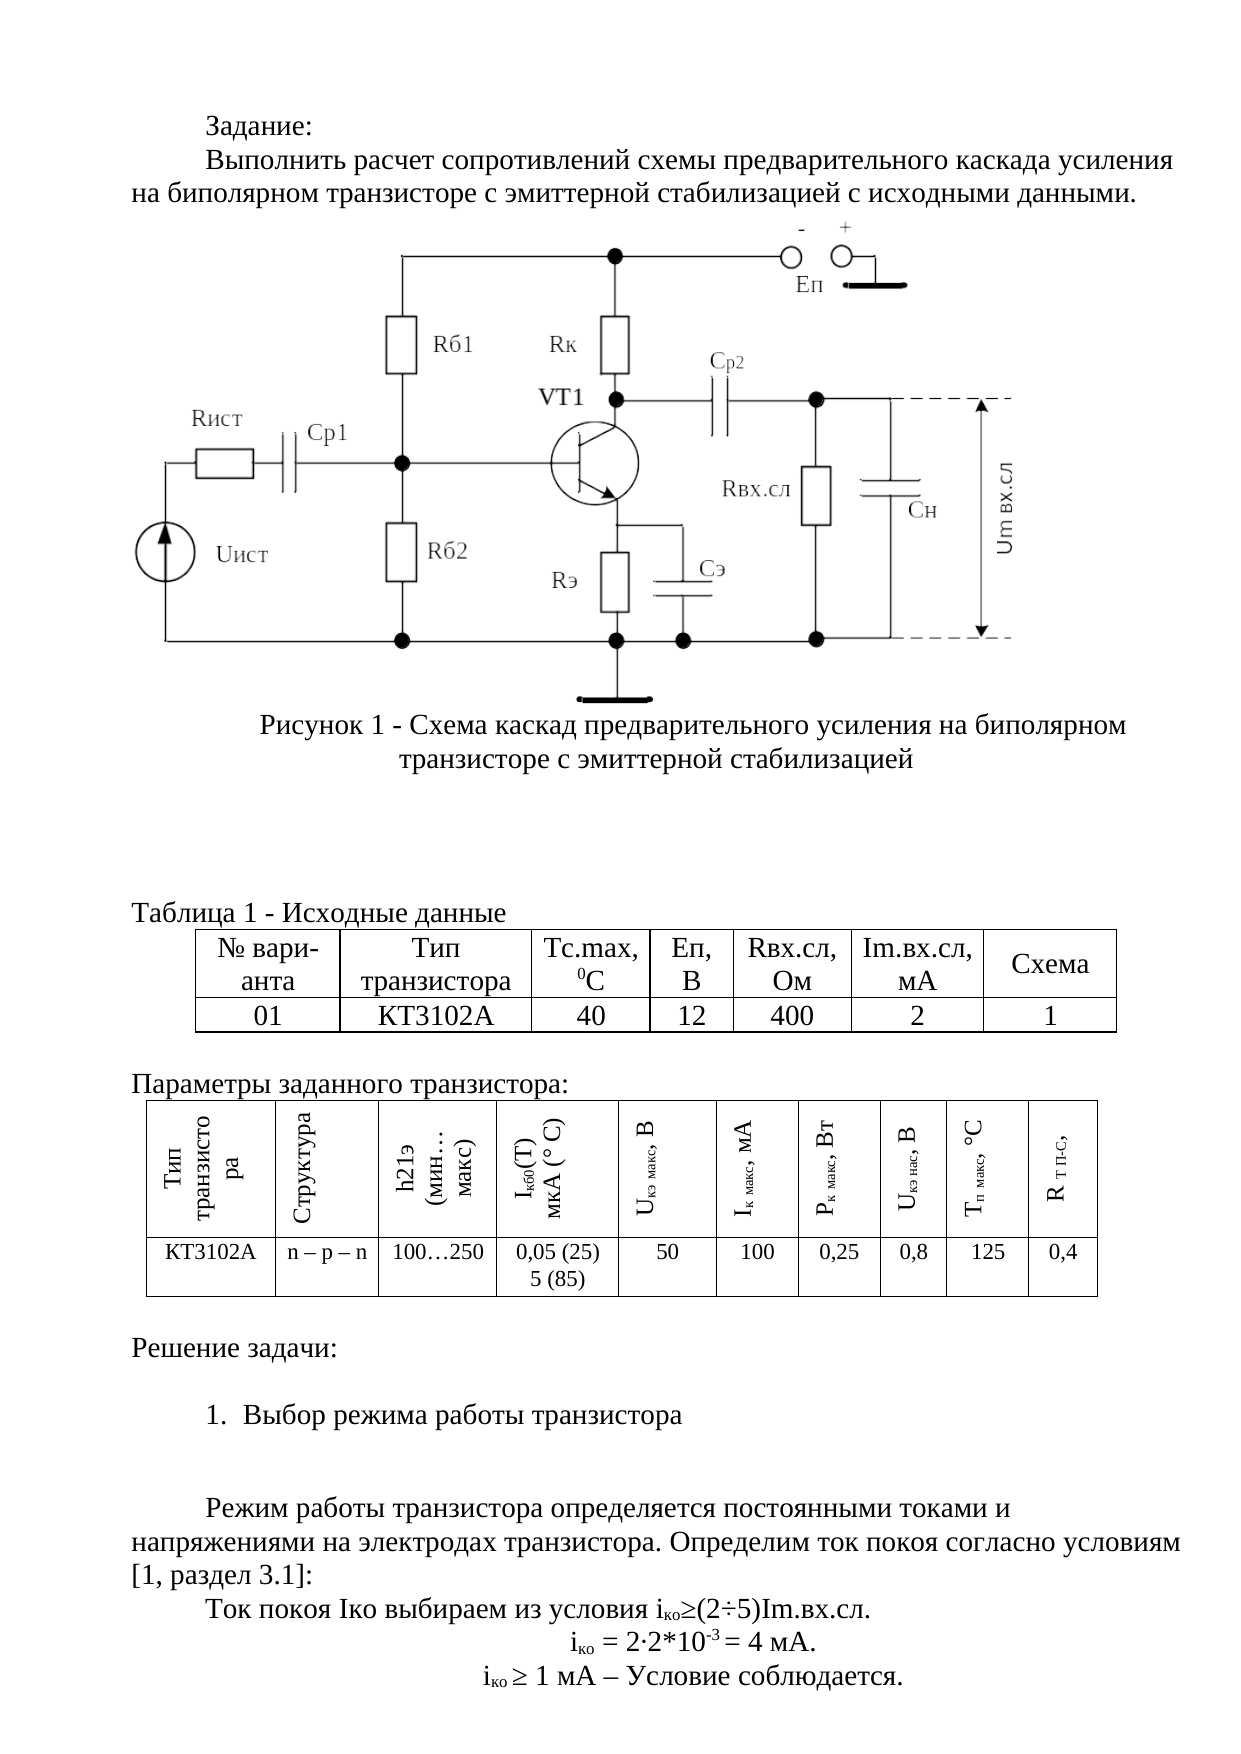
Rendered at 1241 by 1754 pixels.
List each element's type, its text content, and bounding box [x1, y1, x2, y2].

table_header Rвх.сл, Ом [734, 930, 851, 997]
table_header Тп макс, °С [947, 1101, 1028, 1237]
table_header Im.вх.сл, мA [852, 930, 983, 997]
table_cell 1 [984, 998, 1116, 1031]
table_header Тип транзистора [341, 930, 531, 997]
table_header R Т П-С, °С / мВт [1029, 1101, 1097, 1237]
table_cell 50 [619, 1238, 716, 1296]
table_header Iк макс, мА [717, 1101, 798, 1237]
text Ток покоя Iко выбираем из условия iко≥(2÷5)Im.вх.сл. [131, 1591, 1181, 1624]
table_header Структура [276, 1101, 378, 1237]
table_header h21э (мин…макс) [379, 1101, 496, 1237]
text Таблица 1 - Исходные данные [131, 895, 1181, 929]
table_header Еп, В [651, 930, 733, 997]
text Рисунок 1 - Схема каскад предварительного усиления на биполярном транзисторе с эмиттерной стабилизацией [131, 707, 1181, 774]
table_cell 40 [532, 998, 649, 1031]
table_cell 0,05 (25) 5 (85) [497, 1238, 618, 1296]
table_cell n – p – n [276, 1238, 378, 1296]
table_cell КТ3102А [147, 1238, 275, 1296]
table_header Рк макс, Вт [799, 1101, 880, 1237]
table_header Схема [984, 930, 1116, 997]
table_header № вари-анта [196, 930, 339, 997]
table_cell 400 [734, 998, 851, 1031]
table_header Тип транзистора [147, 1101, 275, 1237]
list Выбор режима работы транзистора [205, 1397, 1181, 1431]
table_cell 0,8 [881, 1238, 946, 1296]
text Режим работы транзистора определяется постоянными токами и напряжениями на электродах транзистора. Определим ток покоя согласно условиям [1, раздел 3.1]: [131, 1490, 1181, 1591]
table_cell 125 [947, 1238, 1028, 1296]
table_cell 01 [196, 998, 339, 1031]
text Решение задачи: [131, 1330, 1181, 1364]
table_header Uкэ макс, В [619, 1101, 716, 1237]
text Параметры заданного транзистора: [131, 1066, 1181, 1099]
table_cell КТ3102А [341, 998, 531, 1031]
table_header Тс.max, 0С [532, 930, 649, 997]
table_cell 2 [852, 998, 983, 1031]
text Задание: [131, 108, 1181, 142]
table_cell 0,4 [1029, 1238, 1097, 1296]
table_cell 0,25 [799, 1238, 880, 1296]
table_cell 100 [717, 1238, 798, 1296]
table_cell 12 [651, 998, 733, 1031]
table_header Uкэ нас, В [881, 1101, 946, 1237]
table_cell 100…250 [379, 1238, 496, 1296]
text iко = 2∙2*10-3 = 4 мА. [131, 1624, 1181, 1658]
text iко ≥ 1 мА – Условие соблюдается. [131, 1658, 1181, 1691]
table_header Iкб0(Т) мкА (° С) [497, 1101, 618, 1237]
text Выполнить расчет сопротивлений схемы предварительного каскада усиления на биполярном транзисторе с эмиттерной стабилизацией с исходными данными. [131, 142, 1181, 209]
